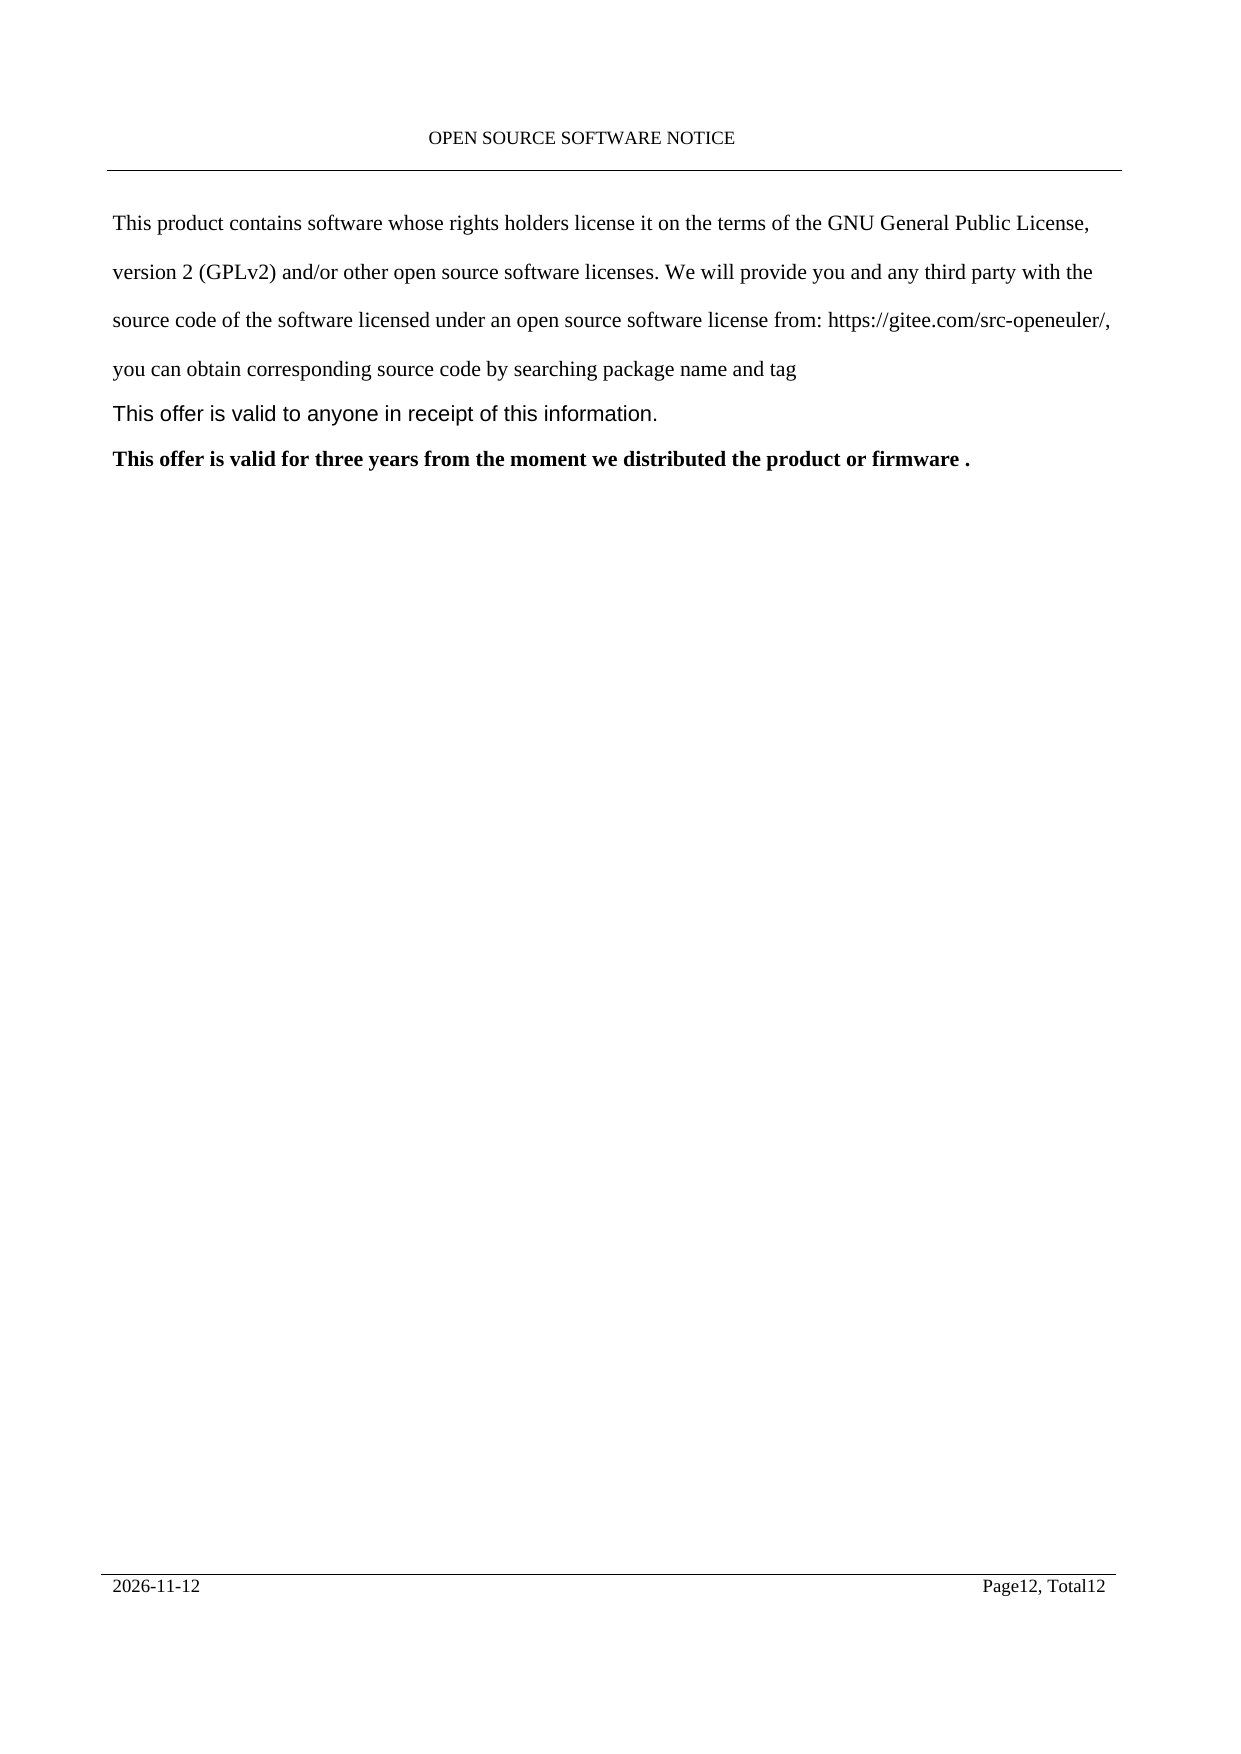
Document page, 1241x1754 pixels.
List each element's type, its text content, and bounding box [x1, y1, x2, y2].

text This product contains software whose rights holders license it on the terms of the GNU General Public License, version 2 (GPLv2) and/or other open source software licenses. We will provide you and any third party with the source code of the software licensed under an open source software license from: https://gitee.com/src-openeuler/, you can obtain corresponding source code by searching package name and tag [112, 206, 1128, 385]
text This offer is valid for three years from the moment we distributed the product or firmware . [112, 443, 1128, 475]
text This offer is valid to anyone in receipt of this information. [112, 398, 1128, 430]
